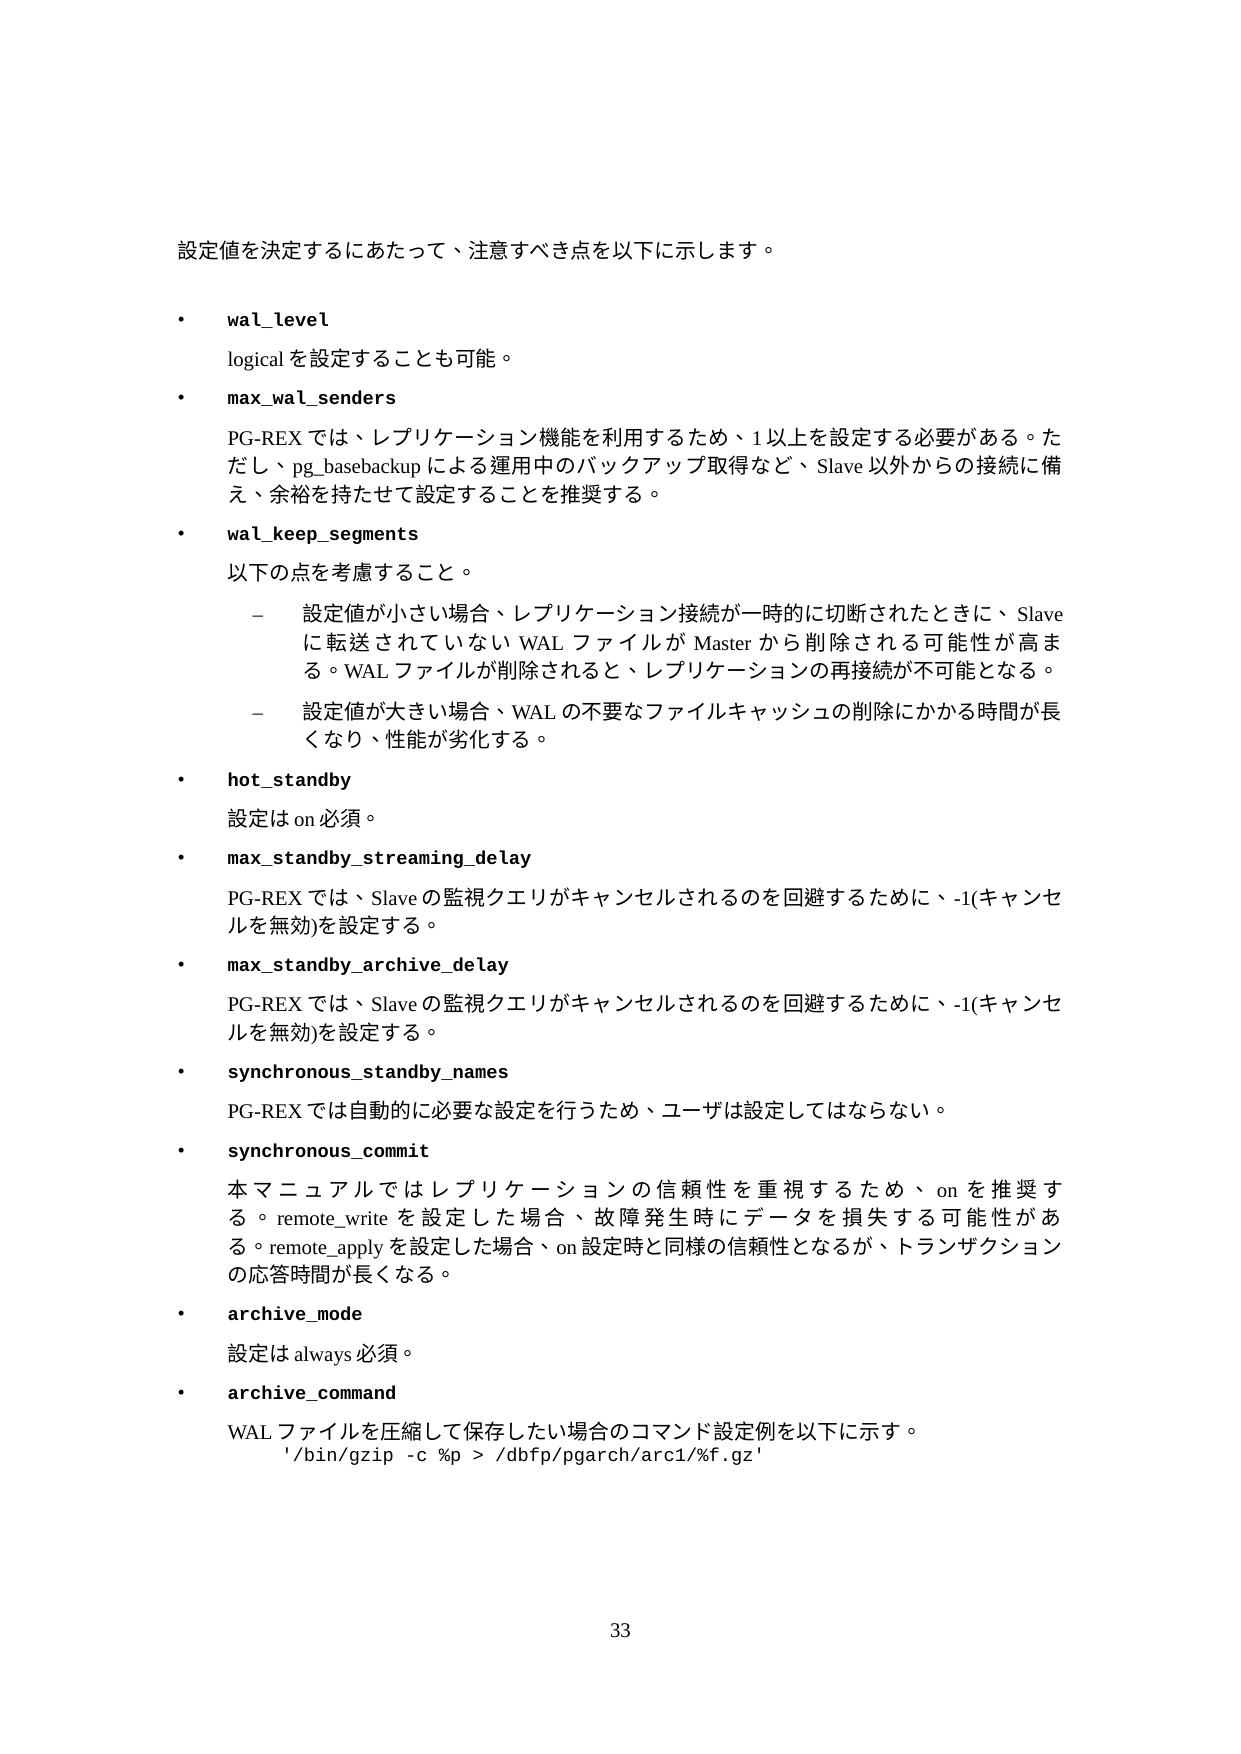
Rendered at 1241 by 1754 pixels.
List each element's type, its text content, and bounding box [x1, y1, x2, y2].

text 設定値を決定するにあたって、注意すべき点を以下に示します。 [177, 236, 1054, 265]
list wal_level [177, 307, 1063, 332]
list max_wal_senders [177, 385, 1063, 410]
list 設定値が大きい場合、WALの不要なファイルキャッシュの削除にかかる時間が長くなり、性能が劣化する。 [252, 697, 1063, 754]
list PG-REXでは、Slaveの監視クエリがキャンセルされるのを回避するために、-1(キャンセルを無効)を設定する。 [177, 989, 1063, 1046]
list '/bin/gzip -c %p > /dbfp/pgarch/arc1/%f.gz' [208, 1446, 1063, 1467]
list PG-REXでは自動的に必要な設定を行うため、ユーザは設定してはならない。 [177, 1097, 1063, 1125]
list PG-REXでは、Slaveの監視クエリがキャンセルされるのを回避するために、-1(キャンセルを無効)を設定する。 [177, 883, 1063, 939]
list logicalを設定することも可能。 [177, 344, 1063, 373]
list 設定はon必須。 [177, 804, 1063, 832]
list hot_standby [177, 766, 1063, 792]
list wal_keep_segments [177, 521, 1063, 546]
list 本マニュアルではレプリケーションの信頼性を重視するため、onを推奨する。remote_writeを設定した場合、故障発生時にデータを損失する可能性がある。remote_applyを設定した場合、on設定時と同様の信頼性となるが、トランザクションの応答時間が長くなる。 [177, 1175, 1063, 1289]
list 設定はalways必須。 [177, 1339, 1063, 1367]
list max_standby_archive_delay [177, 952, 1063, 977]
list synchronous_standby_names [177, 1059, 1063, 1084]
list max_standby_streaming_delay [177, 845, 1063, 870]
list 以下の点を考慮すること。 [177, 558, 1063, 587]
list synchronous_commit [177, 1137, 1063, 1163]
list archive_mode [177, 1301, 1063, 1326]
list 設定値が小さい場合、レプリケーション接続が一時的に切断されたときに、Slaveに転送されていないWALファイルがMasterから削除される可能性が高まる。WALファイルが削除されると、レプリケーションの再接続が不可能となる。 [252, 599, 1063, 684]
list PG-REXでは、レプリケーション機能を利用するため、1以上を設定する必要がある。ただし、pg_basebackupによる運用中のバックアップ取得など、Slave以外からの接続に備え、余裕を持たせて設定することを推奨する。 [177, 423, 1063, 508]
list archive_command [177, 1380, 1063, 1405]
list WALファイルを圧縮して保存したい場合のコマンド設定例を以下に示す。 [177, 1417, 1063, 1446]
